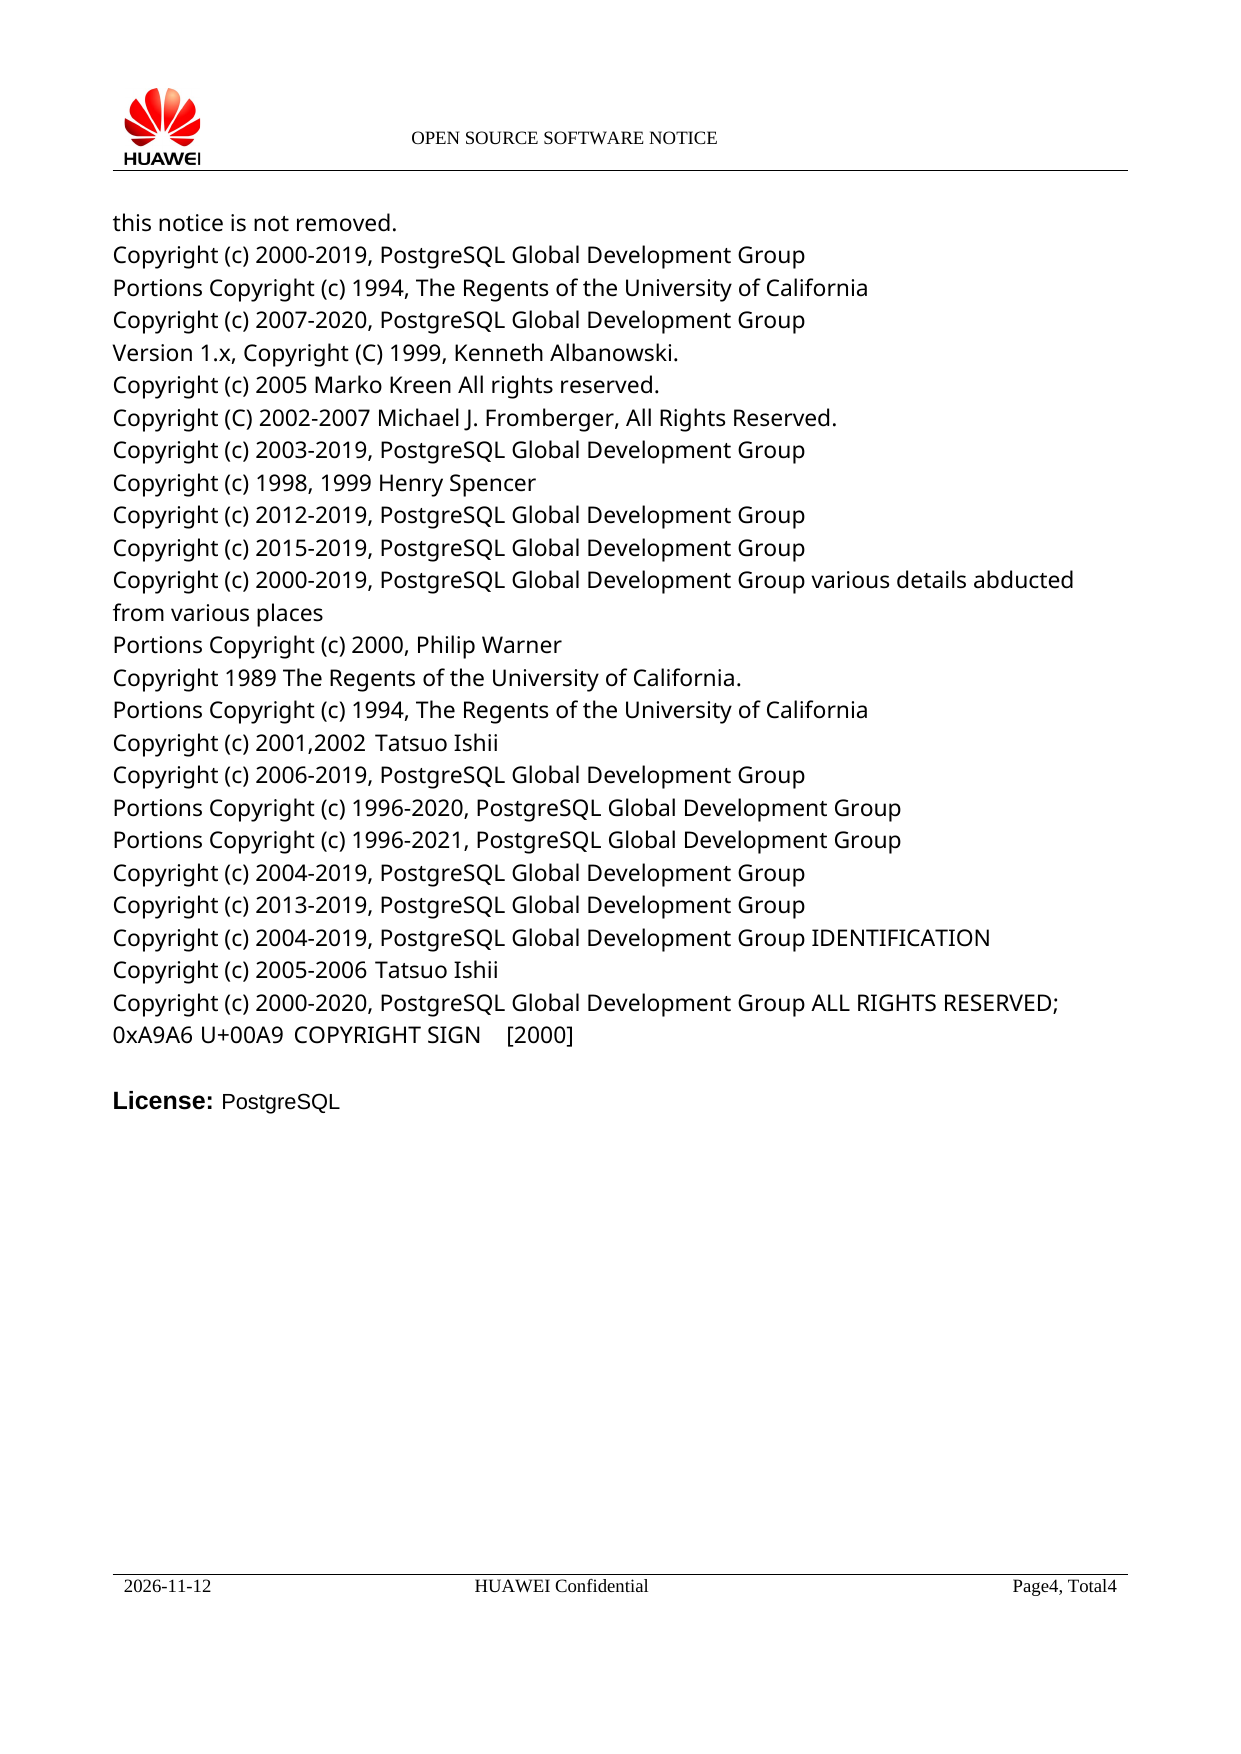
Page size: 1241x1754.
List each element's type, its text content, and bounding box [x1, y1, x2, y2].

text License: PostgreSQL [112, 1084, 1128, 1116]
picture [124, 88, 201, 165]
